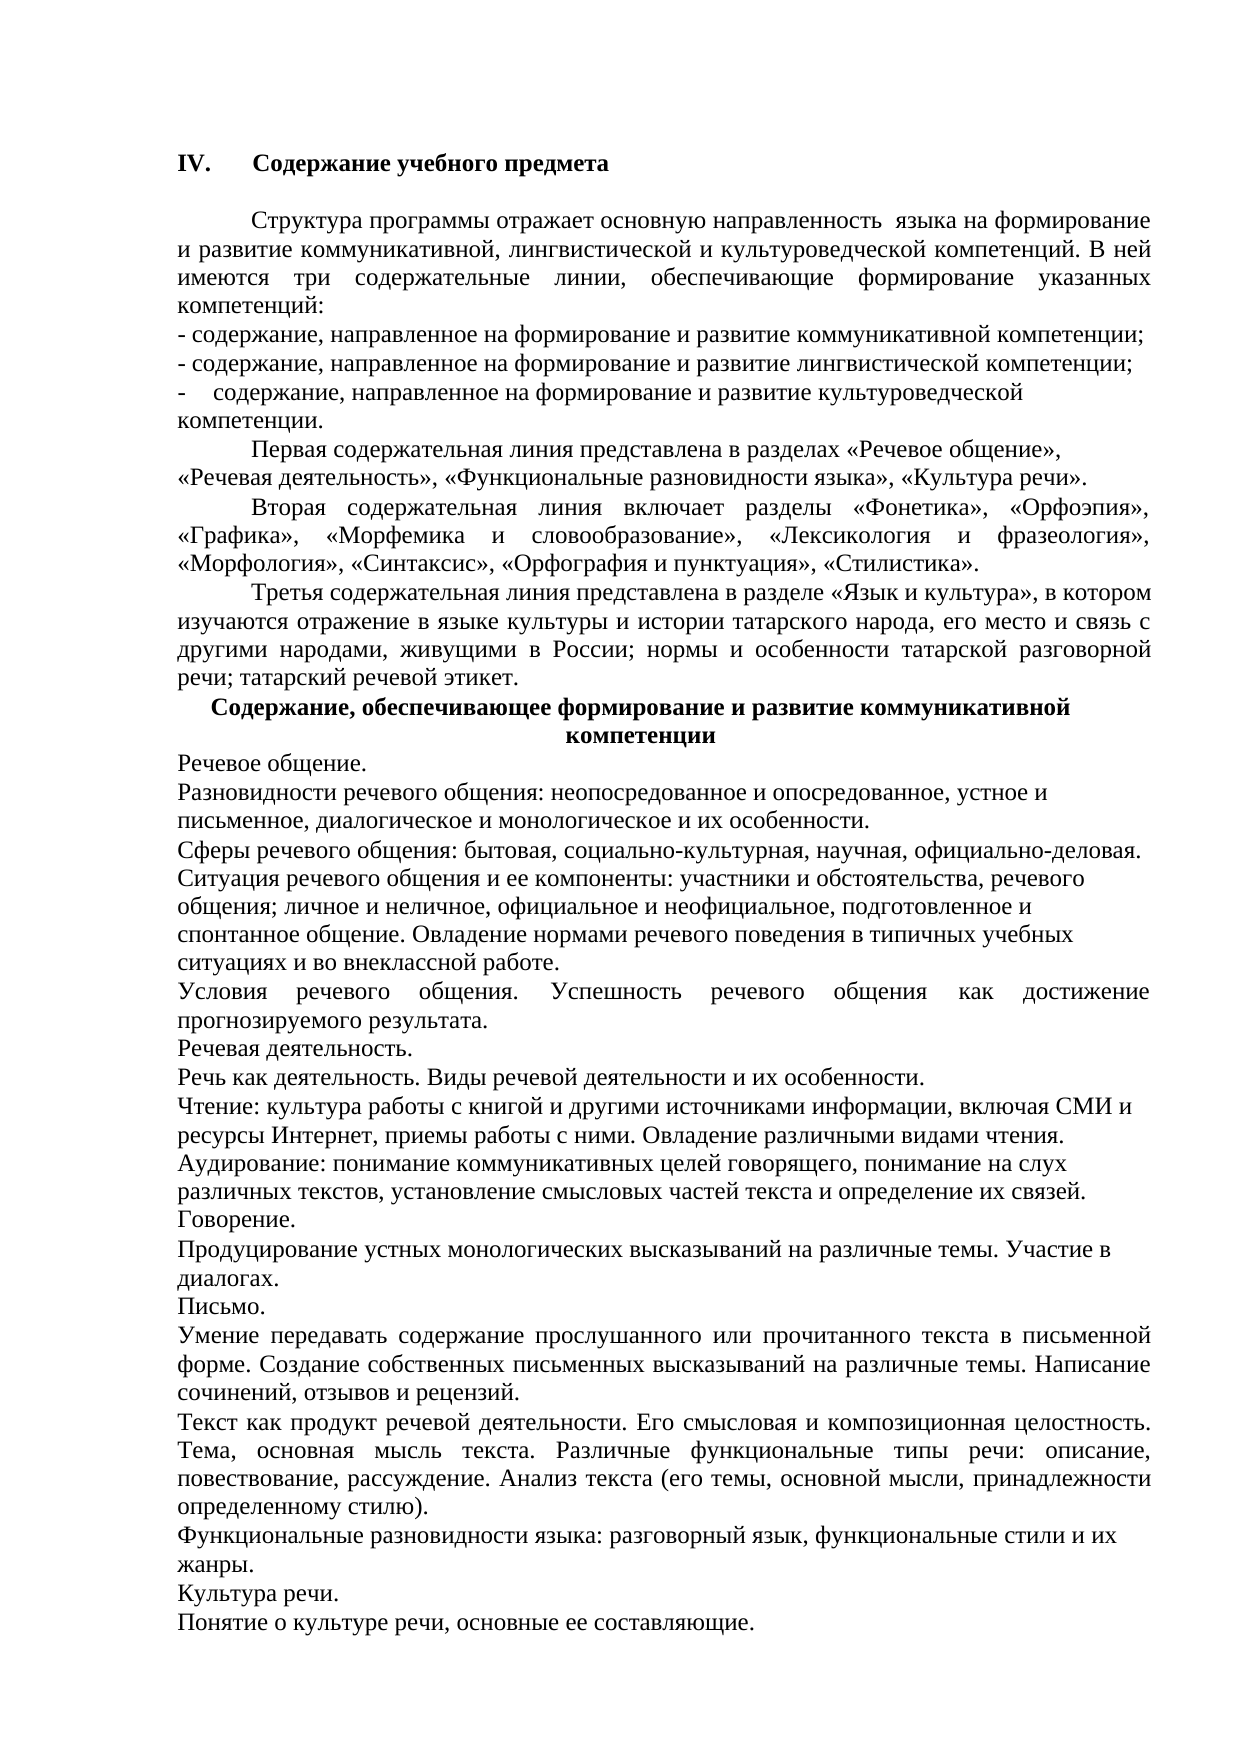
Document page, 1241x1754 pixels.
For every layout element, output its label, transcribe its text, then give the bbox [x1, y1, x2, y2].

text спонтанное общение. Овладение нормами речевого поведения в типичных учебных ситуациях и во внеклассной работе. [177, 920, 1150, 976]
text Функциональные разновидности языка: разговорный язык, функциональные стили и их [177, 1520, 1152, 1549]
text Культура речи. [177, 1578, 1152, 1607]
text Речевая деятельность. [177, 1033, 1152, 1062]
text Третья содержательная линия представлена в разделе «Язык и культура», в котором изучаются отражение в языке культуры и истории татарского народа, его место и связь с другими народами, живущими в России; нормы и особенности татарской разговорной речи; татарский речевой этикет. [177, 578, 1152, 691]
text Речевое общение. [177, 749, 1152, 777]
list содержание, направленное на формирование и развитие коммуникативной компетенции; [177, 319, 1152, 348]
text Речь как деятельность. Виды речевой деятельности и их особенности. [177, 1062, 1152, 1091]
text Разновидности речевого общения: неопосредованное и опосредованное, устное и письменное, диалогическое и монологическое и их особенности. [177, 778, 1150, 834]
text Содержание, обеспечивающее формирование и развитие коммуникативной компетенции [150, 693, 1131, 749]
text Продуцирование устных монологических высказываний на различные темы. Участие в [177, 1234, 1152, 1263]
text Письмо. [177, 1291, 1152, 1320]
text Текст как продукт речевой деятельности. Его смысловая и композиционная целостность. Тема, основная мысль текста. Различные функциональные типы речи: описание, повествование, рассуждение. Анализ текста (его темы, основной мысли, принадлежности определенному стилю). [177, 1407, 1152, 1520]
list содержание, направленное на формирование и развитие лингвистической компетенции; [177, 348, 1152, 377]
text Умение передавать содержание прослушанного или прочитанного текста в письменной форме. Создание собственных письменных высказываний на различные темы. Написание сочинений, отзывов и рецензий. [177, 1321, 1152, 1406]
text жанры. [177, 1549, 1152, 1578]
text Первая содержательная линия представлена в разделах «Речевое общение», «Речевая деятельность», «Функциональные разновидности языка», «Культура речи». [177, 435, 1152, 491]
text прогнозируемого результата. [177, 1005, 1152, 1033]
text Сферы речевого общения: бытовая, социально-культурная, научная, официально-деловая. Ситуация речевого общения и ее компоненты: участники и обстоятельства, речевого общения; личное и неличное, официальное и неофициальное, подготовленное и [177, 836, 1152, 920]
text Условия речевого общения. Успешность речевого общения как достижение [177, 976, 1152, 1005]
text Чтение: культура работы с книгой и другими источниками информации, включая СМИ и ресурсы Интернет, приемы работы с ними. Овладение различными видами чтения. Аудирование: понимание коммуникативных целей говорящего, понимание на слух различных текстов, установление смысловых частей текста и определение их связей. Говорение. [177, 1092, 1152, 1233]
text Понятие о культуре речи, основные ее составляющие. [177, 1607, 1152, 1635]
text Вторая содержательная линия включает разделы «Фонетика», «Орфоэпия», «Графика», «Морфемика и словообразование», «Лексикология и фразеология», «Морфология», «Синтаксис», «Орфография и пунктуация», «Стилистика». [177, 492, 1150, 577]
text Структура программы отражает основную направленность языка на формирование и развитие коммуникативной, лингвистической и культуроведческой компетенций. В ней имеются три содержательные линии, обеспечивающие формирование указанных компетенций: [177, 206, 1152, 319]
list Cодержание учебного предмета [177, 148, 1152, 176]
text диалогах. [177, 1263, 1152, 1291]
list содержание, направленное на формирование и развитие культуроведческой компетенции. [177, 378, 1152, 434]
